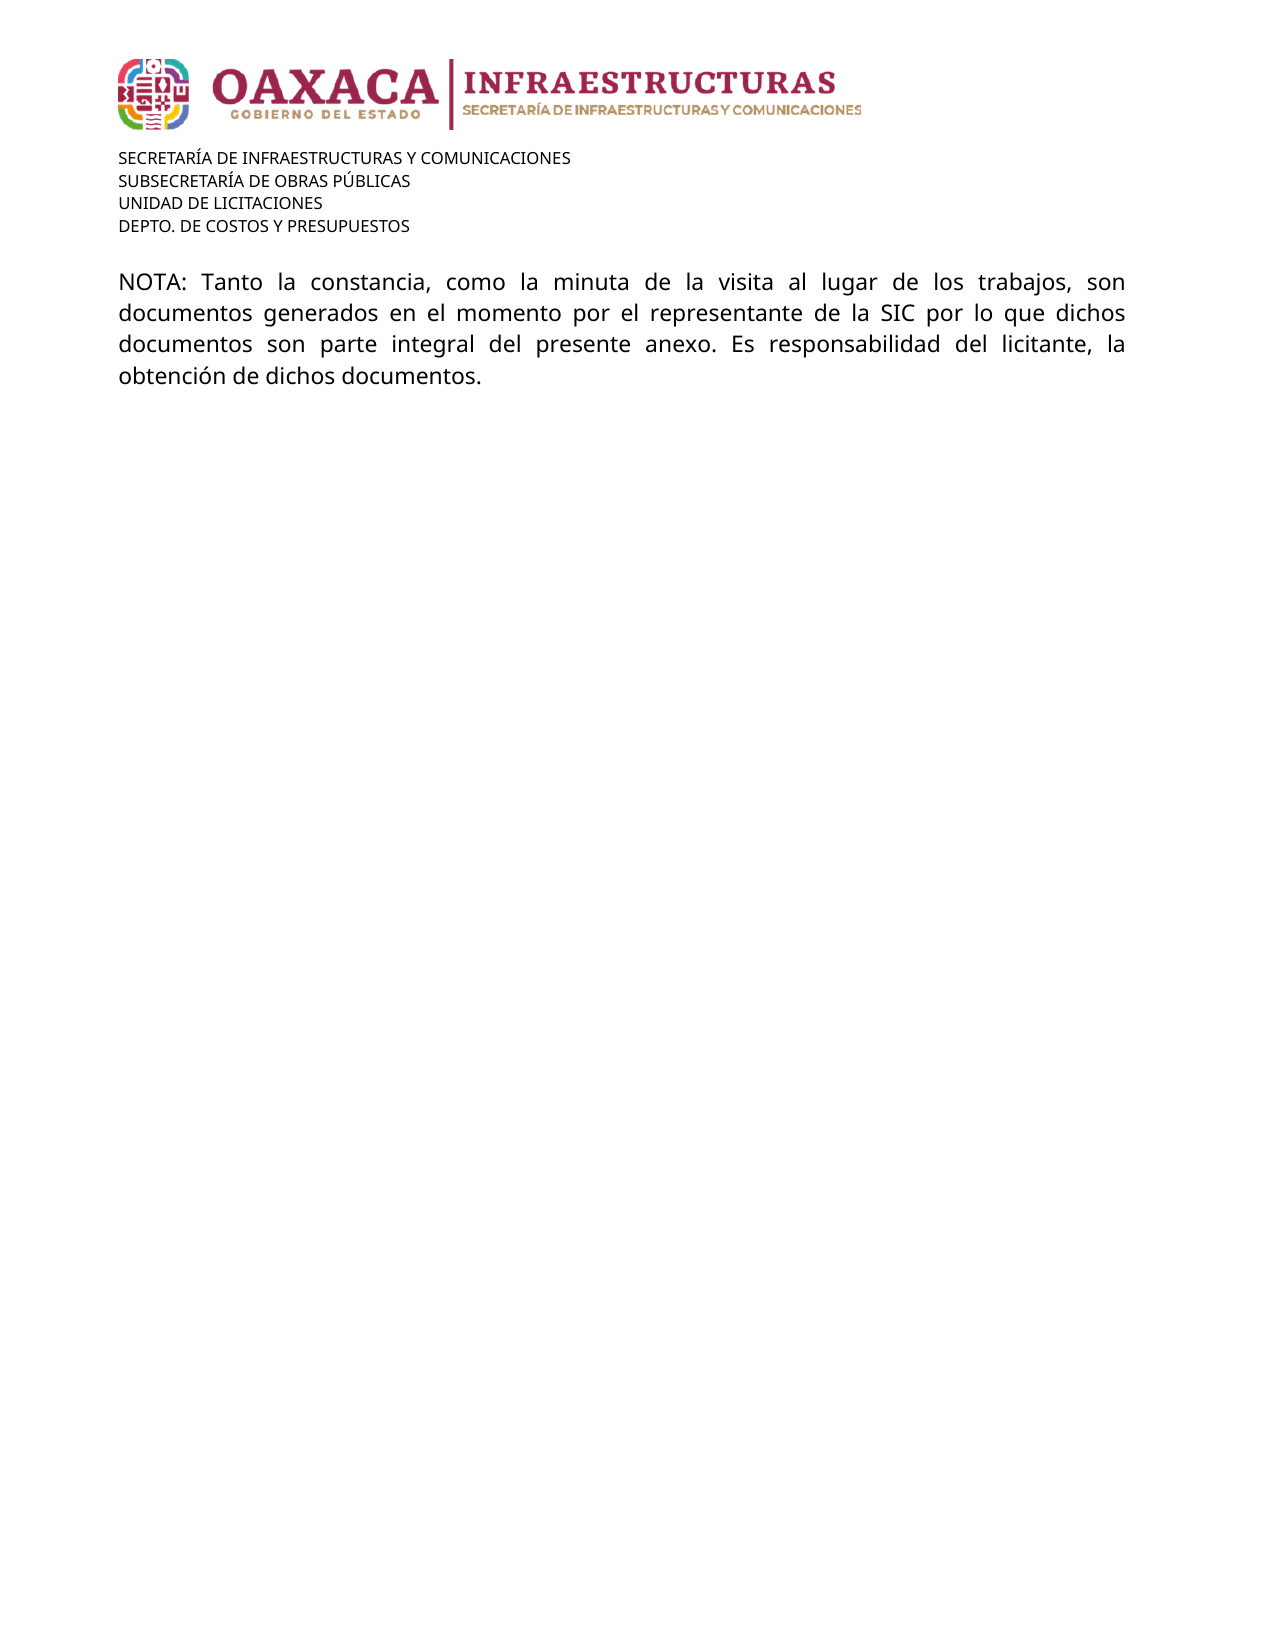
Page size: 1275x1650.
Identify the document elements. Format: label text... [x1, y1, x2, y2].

text NOTA: Tanto la constancia, como la minuta de la visita al lugar de los trabajos, son documentos generados en el momento por el representante de la SIC por lo que dichos documentos son parte integral del presente anexo. Es responsabilidad del licitante, la obtención de dichos documentos. [118, 266, 1127, 391]
picture [118, 59, 862, 130]
